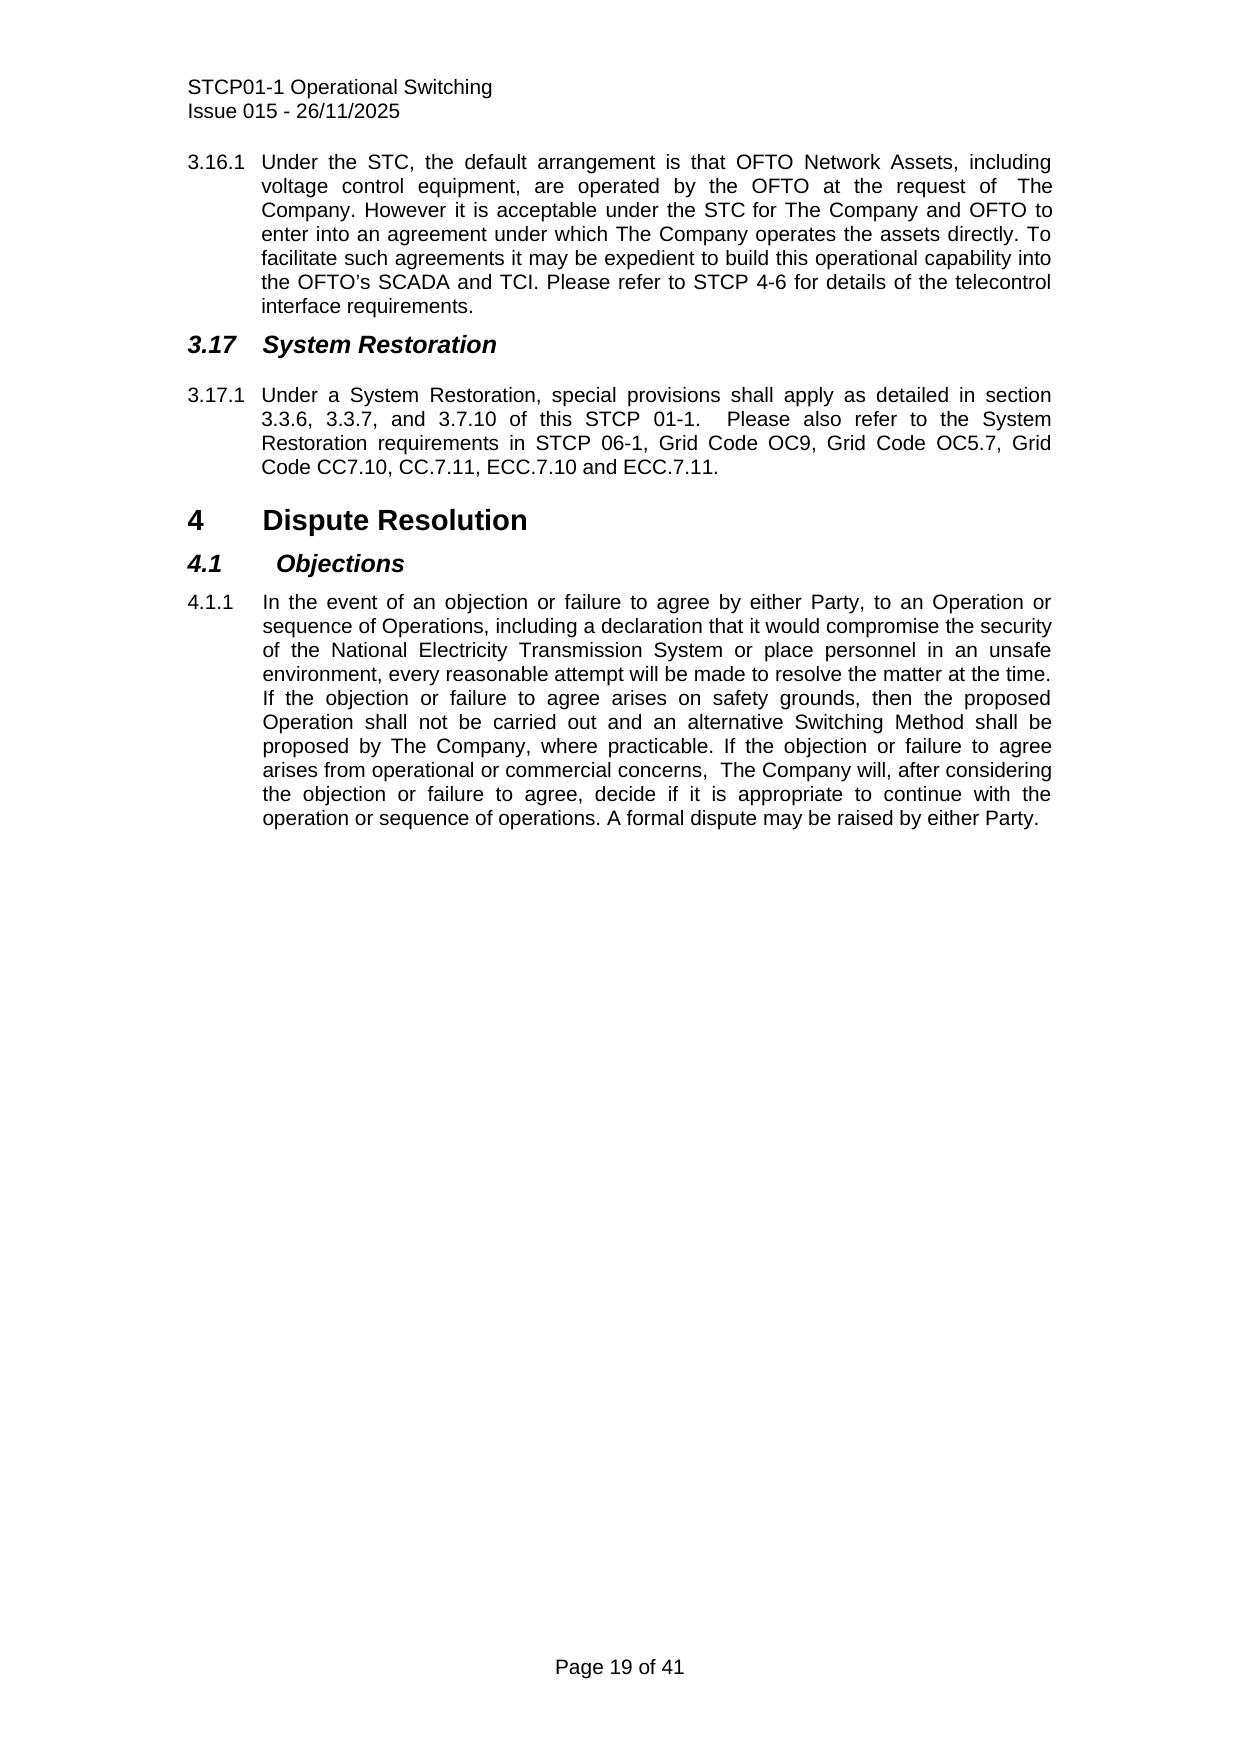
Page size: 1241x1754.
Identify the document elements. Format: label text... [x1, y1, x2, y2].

subtitle Objections [187, 549, 1053, 577]
list Under the STC, the default arrangement is that OFTO Network Assets, including voltage control equipment, are operated by the OFTO at the request of The Company. However it is acceptable under the STC for The Company and OFTO to enter into an agreement under which The Company operates the assets directly. To facilitate such agreements it may be expedient to build this operational capability into the OFTO’s SCADA and TCI. Please refer to STCP 4-6 for details of the telecontrol interface requirements. [187, 150, 1053, 318]
text 3.17.1 Under a System Restoration, special provisions shall apply as detailed in section 3.3.6, 3.3.7, and 3.7.10 of this STCP 01-1. Please also refer to the System Restoration requirements in STCP 06-1, Grid Code OC9, Grid Code OC5.7, Grid Code CC7.10, CC.7.11, ECC.7.10 and ECC.7.11. [187, 383, 1053, 479]
text 3.17 System Restoration [187, 330, 1053, 359]
subtitle Dispute Resolution [187, 503, 1053, 536]
subtitle 4.1.1 In the event of an objection or failure to agree by either Party, to an Operation or sequence of Operations, including a declaration that it would compromise the security of the National Electricity Transmission System or place personnel in an unsafe environment, every reasonable attempt will be made to resolve the matter at the time. If the objection or failure to agree arises on safety grounds, then the proposed Operation shall not be carried out and an alternative Switching Method shall be proposed by The Company, where practicable. If the objection or failure to agree arises from operational or commercial concerns, The Company will, after considering the objection or failure to agree, decide if it is appropriate to continue with the operation or sequence of operations. A formal dispute may be raised by either Party. [187, 590, 1053, 829]
